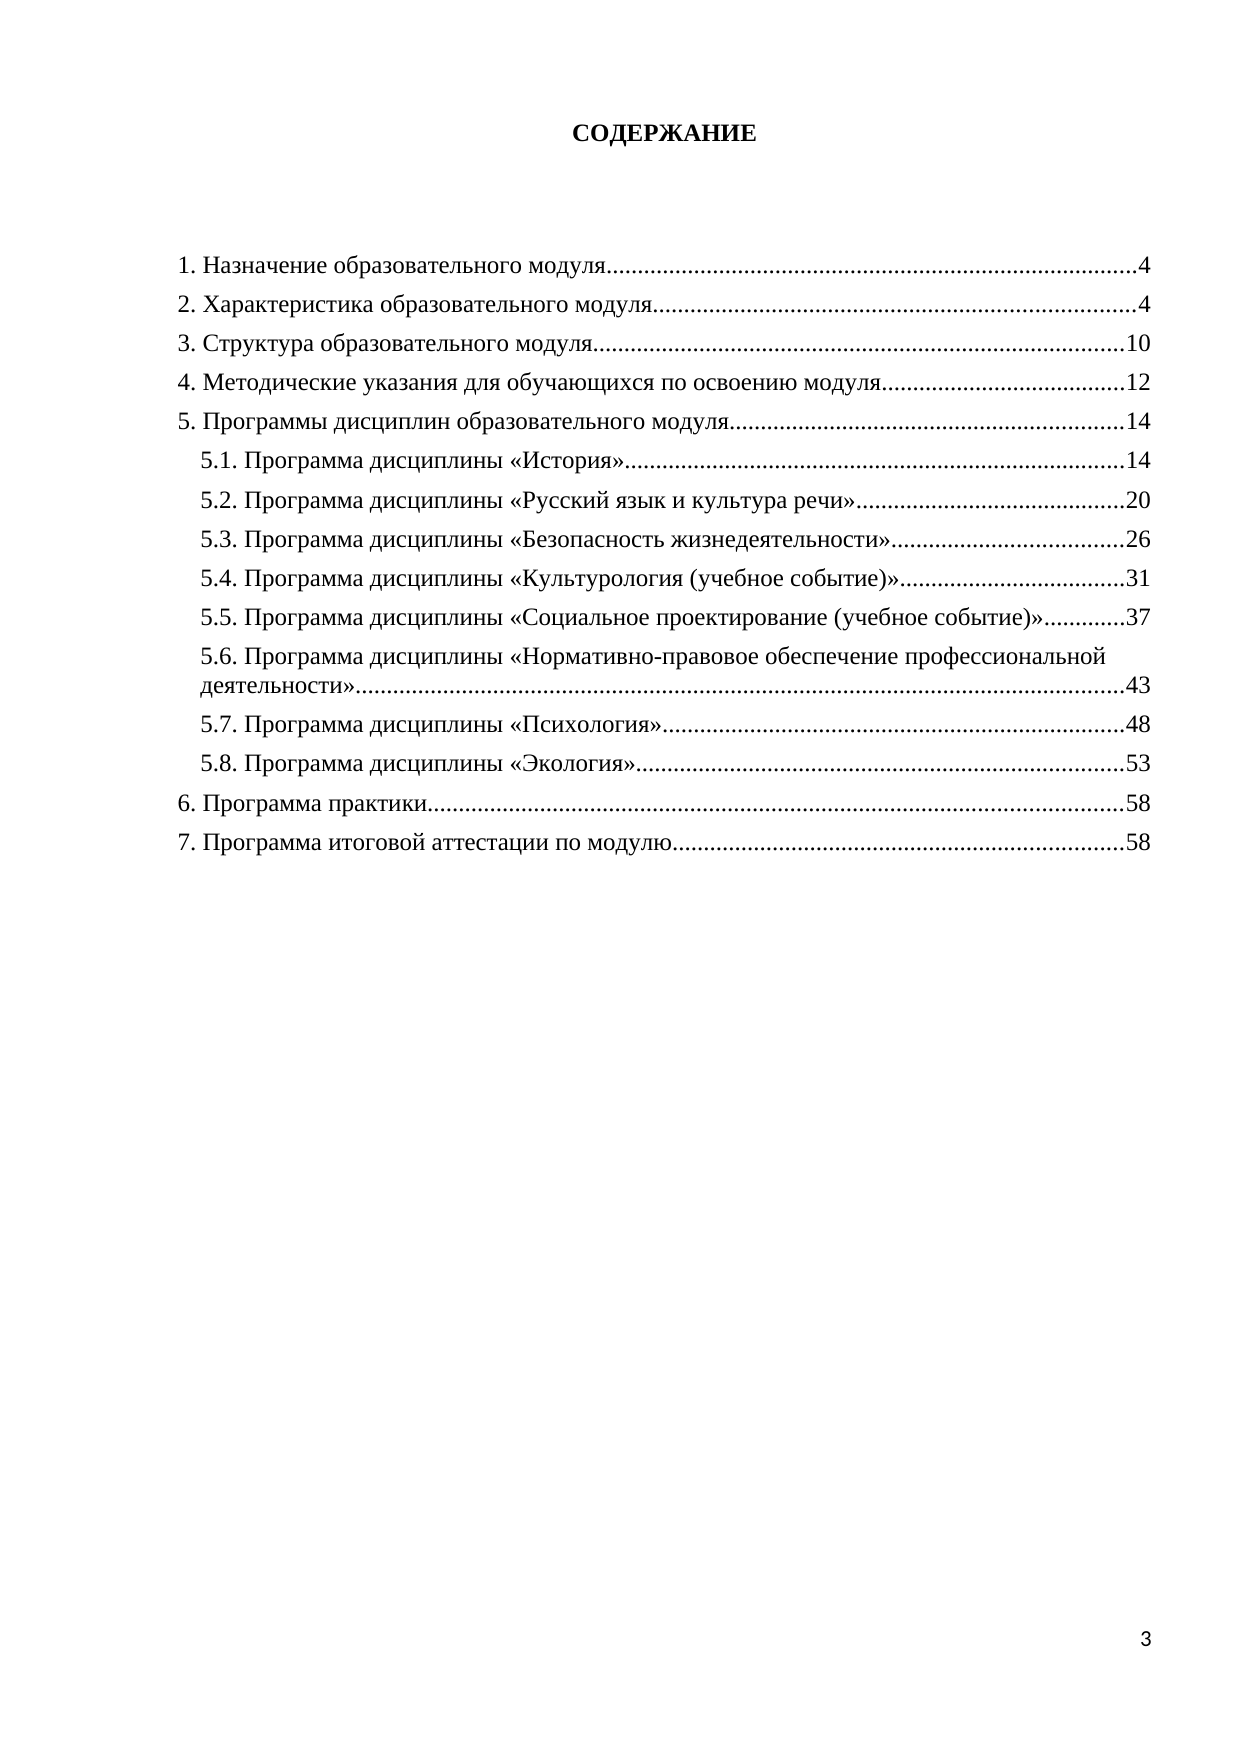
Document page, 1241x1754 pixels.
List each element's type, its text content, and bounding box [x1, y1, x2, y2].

text Содержание [177, 118, 1152, 147]
